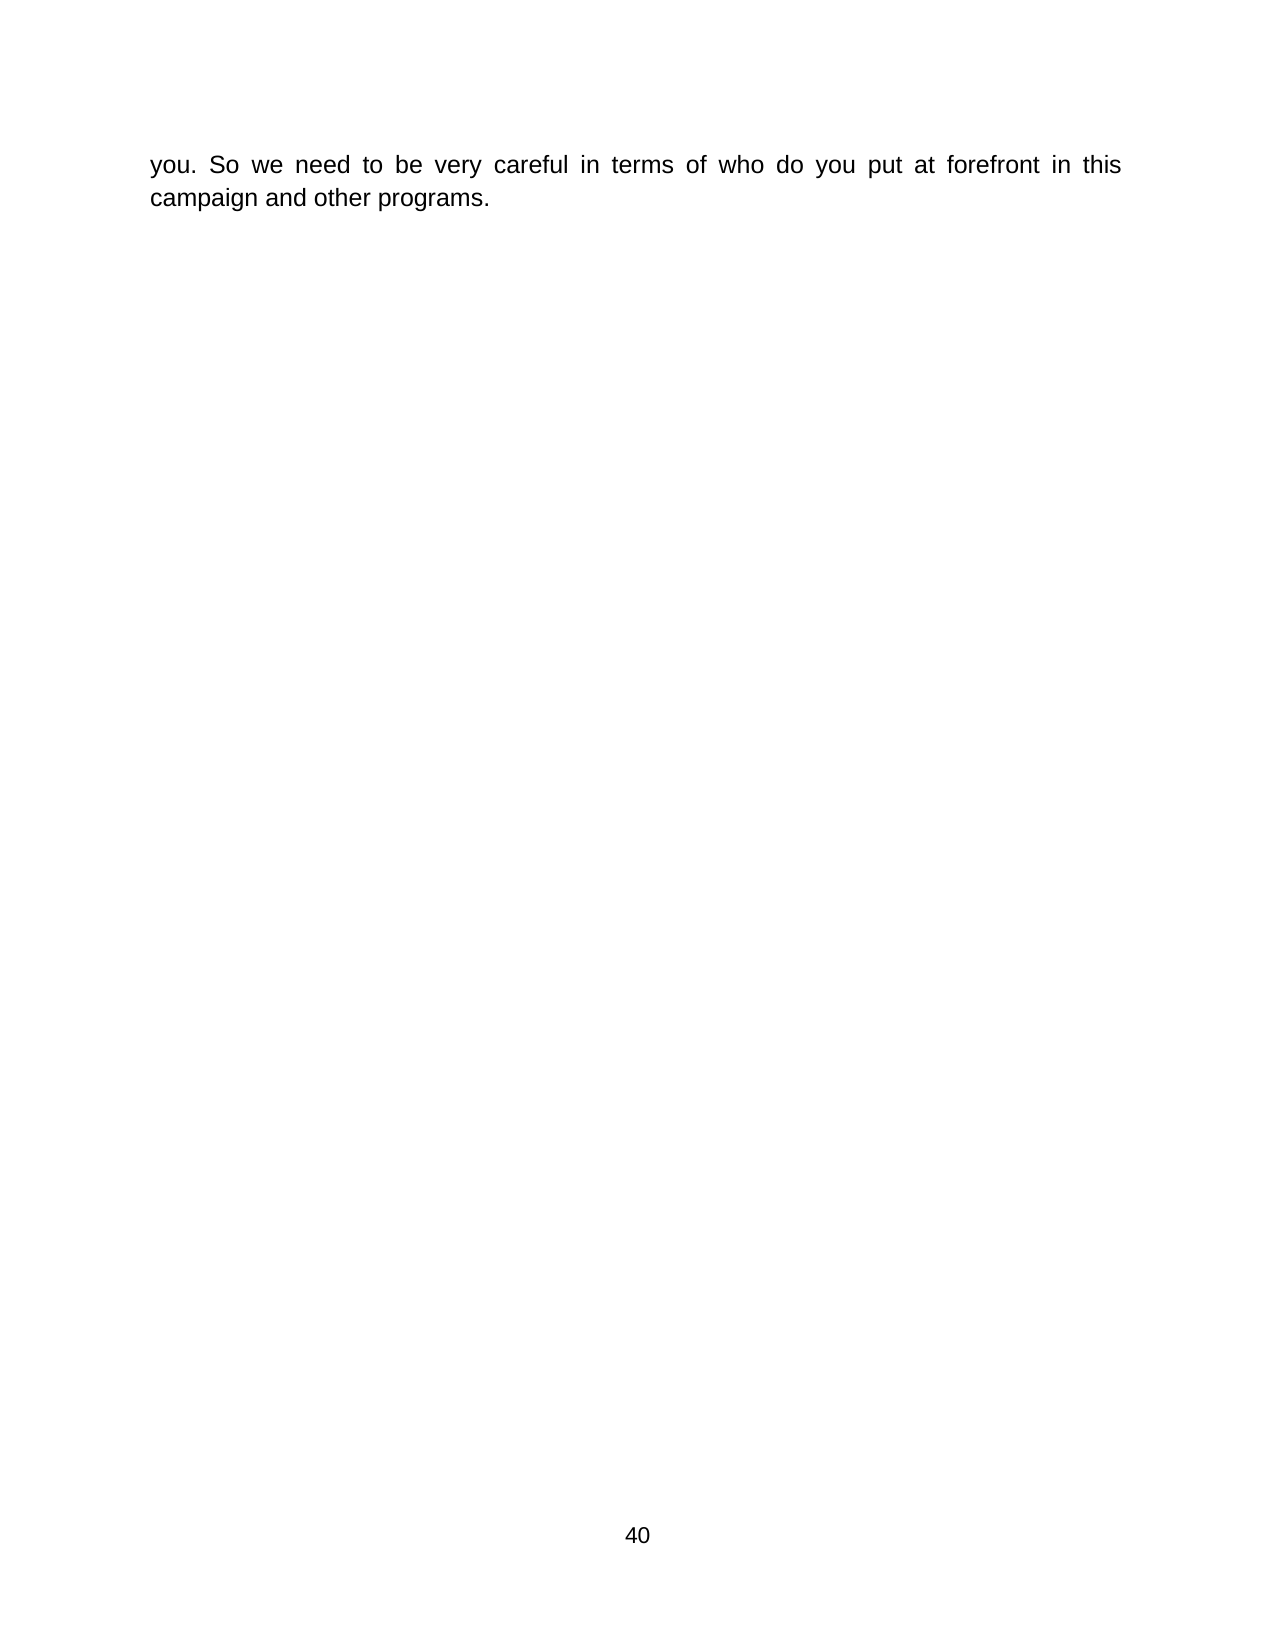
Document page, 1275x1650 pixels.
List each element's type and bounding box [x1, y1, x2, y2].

text [150, 150, 1125, 212]
